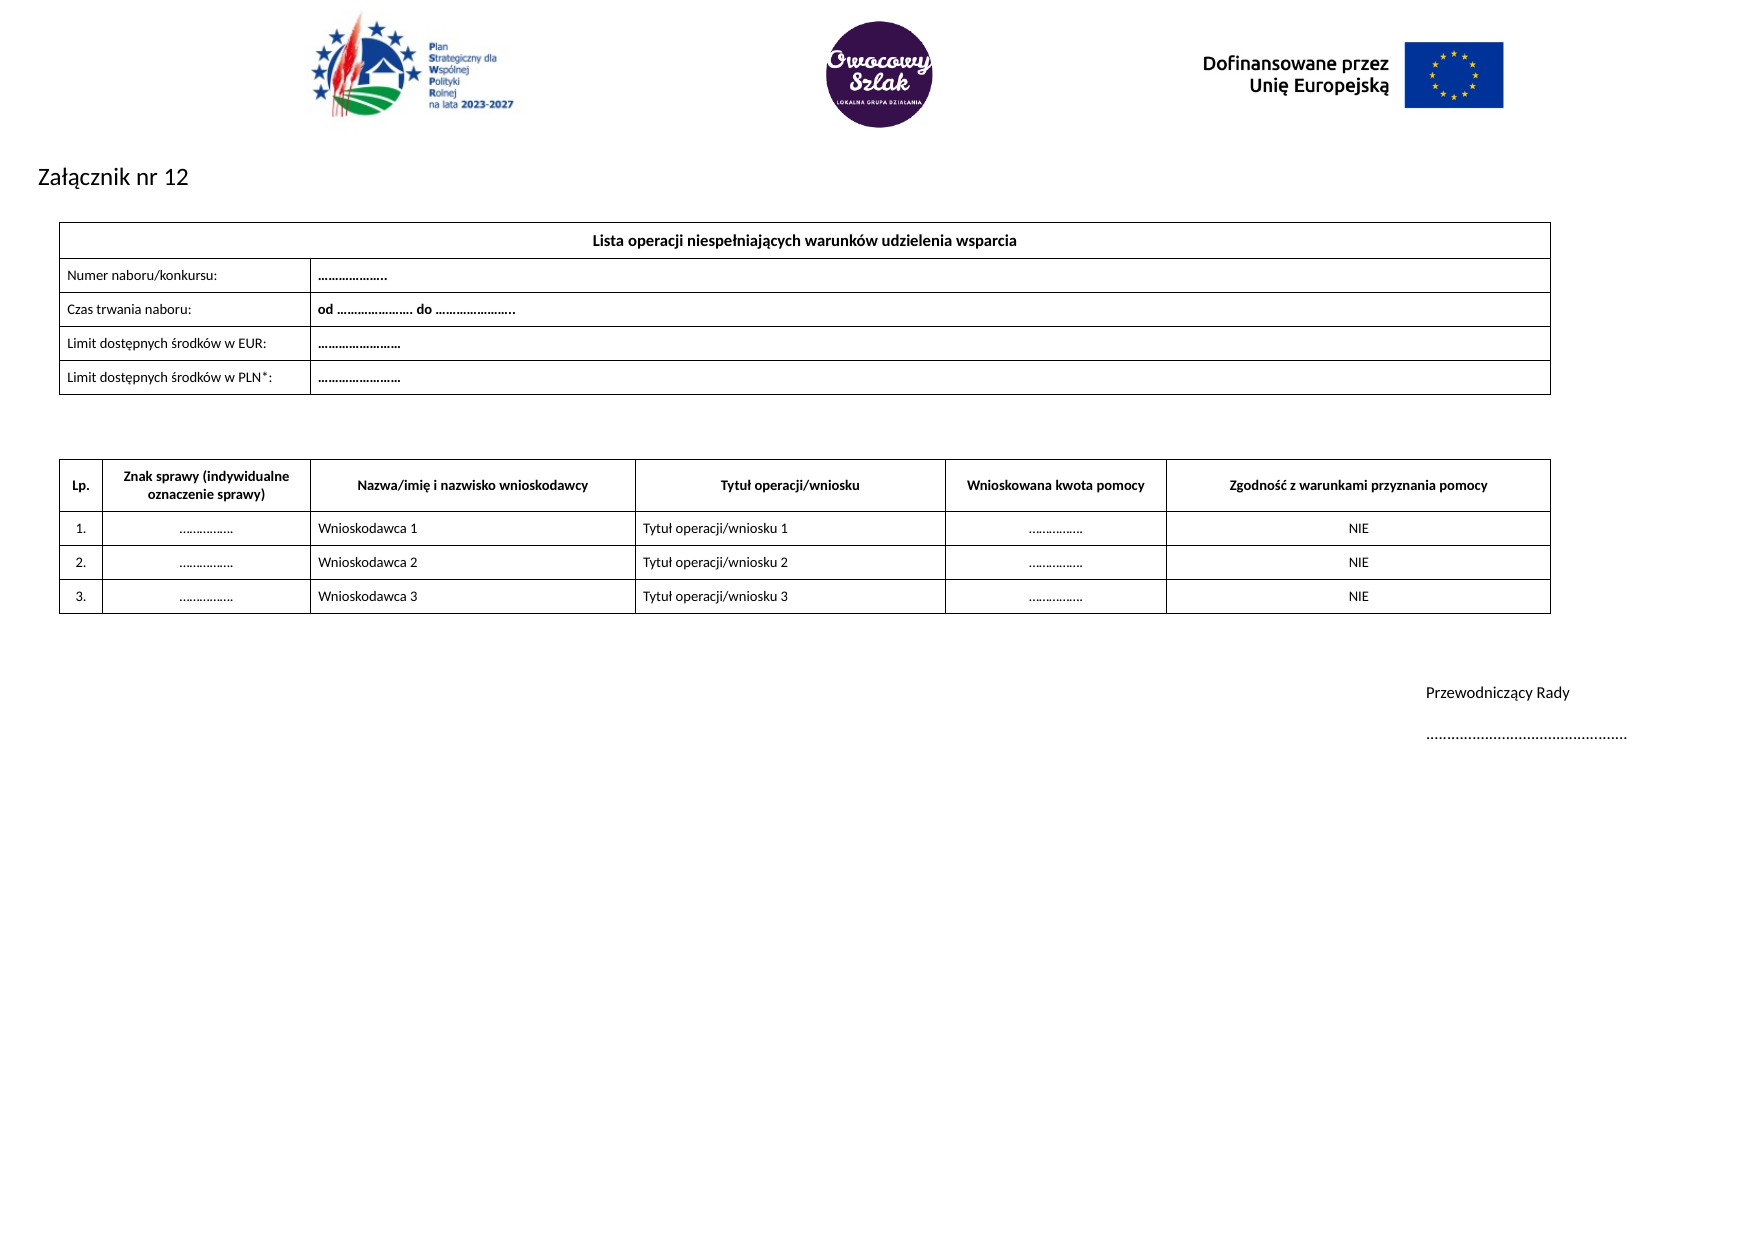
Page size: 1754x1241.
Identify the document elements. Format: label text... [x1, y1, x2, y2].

table_cell Wnioskodawca 1 [311, 512, 635, 544]
table_cell NIE [1167, 512, 1550, 544]
table_cell 2. [60, 546, 102, 578]
table_header Znak sprawy (indywidualne oznaczenie sprawy) [103, 460, 310, 511]
table_cell 1. [60, 512, 102, 544]
table_header Wnioskowana kwota pomocy [946, 460, 1166, 511]
picture [1182, 20, 1525, 130]
table_header Lista operacji niespełniających warunków udzielenia wsparcia [60, 223, 1550, 258]
table_cell ……………. [103, 546, 310, 578]
table_cell Wnioskodawca 3 [311, 580, 635, 612]
text ................................................ [1426, 723, 1716, 743]
table_cell Czas trwania naboru: [60, 293, 310, 326]
table_header Lp. [60, 460, 102, 511]
table_cell NIE [1167, 546, 1550, 578]
table_cell …………………… [311, 327, 1550, 360]
table_cell Numer naboru/konkursu: [60, 259, 310, 292]
table_cell NIE [1167, 580, 1550, 612]
table_header Nazwa/imię i nazwisko wnioskodawcy [311, 460, 635, 511]
table_cell Wnioskodawca 2 [311, 546, 635, 578]
text Załącznik nr 12 [38, 161, 1716, 191]
table_cell ……………. [946, 580, 1166, 612]
table_cell od …………………. do ………………….. [311, 293, 1550, 326]
table_cell ……………. [103, 512, 310, 544]
table_header Zgodność z warunkami przyznania pomocy [1167, 460, 1550, 511]
table_cell …………………… [311, 361, 1550, 394]
picture [239, 0, 580, 139]
table_cell ……………….. [311, 259, 1550, 292]
table_header Tytuł operacji/wniosku [636, 460, 945, 511]
table_cell Tytuł operacji/wniosku 1 [636, 512, 945, 544]
text Przewodniczący Rady [1426, 682, 1618, 703]
table_cell Tytuł operacji/wniosku 3 [636, 580, 945, 612]
table_cell ……………. [103, 580, 310, 612]
table_cell Limit dostępnych środków w PLN*: [60, 361, 310, 394]
table_cell Limit dostępnych środków w EUR: [60, 327, 310, 360]
table_cell ……………. [946, 546, 1166, 578]
table_cell 3. [60, 580, 102, 612]
table_cell ……………. [946, 512, 1166, 544]
table_cell Tytuł operacji/wniosku 2 [636, 546, 945, 578]
picture [811, 7, 946, 142]
